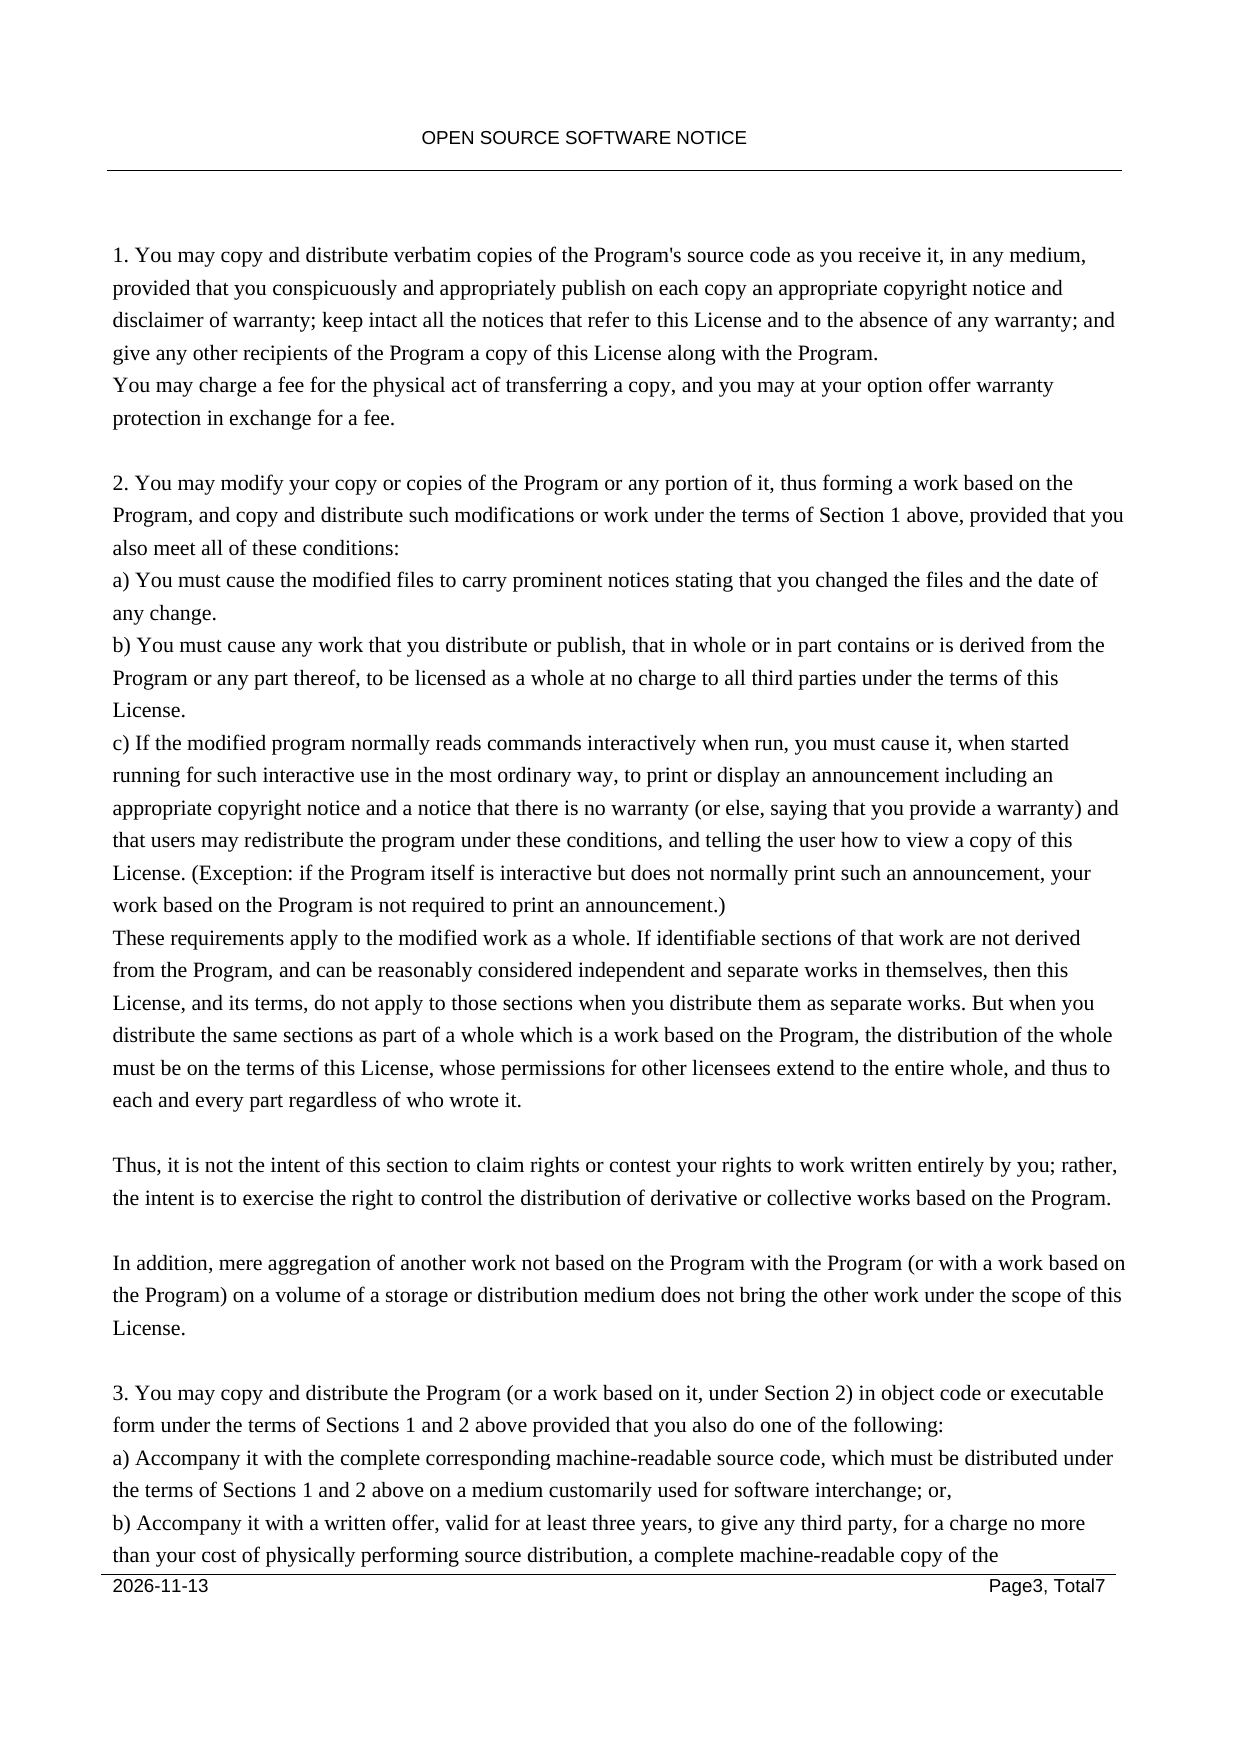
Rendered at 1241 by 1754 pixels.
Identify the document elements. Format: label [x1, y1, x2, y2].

text [112, 206, 1128, 1571]
